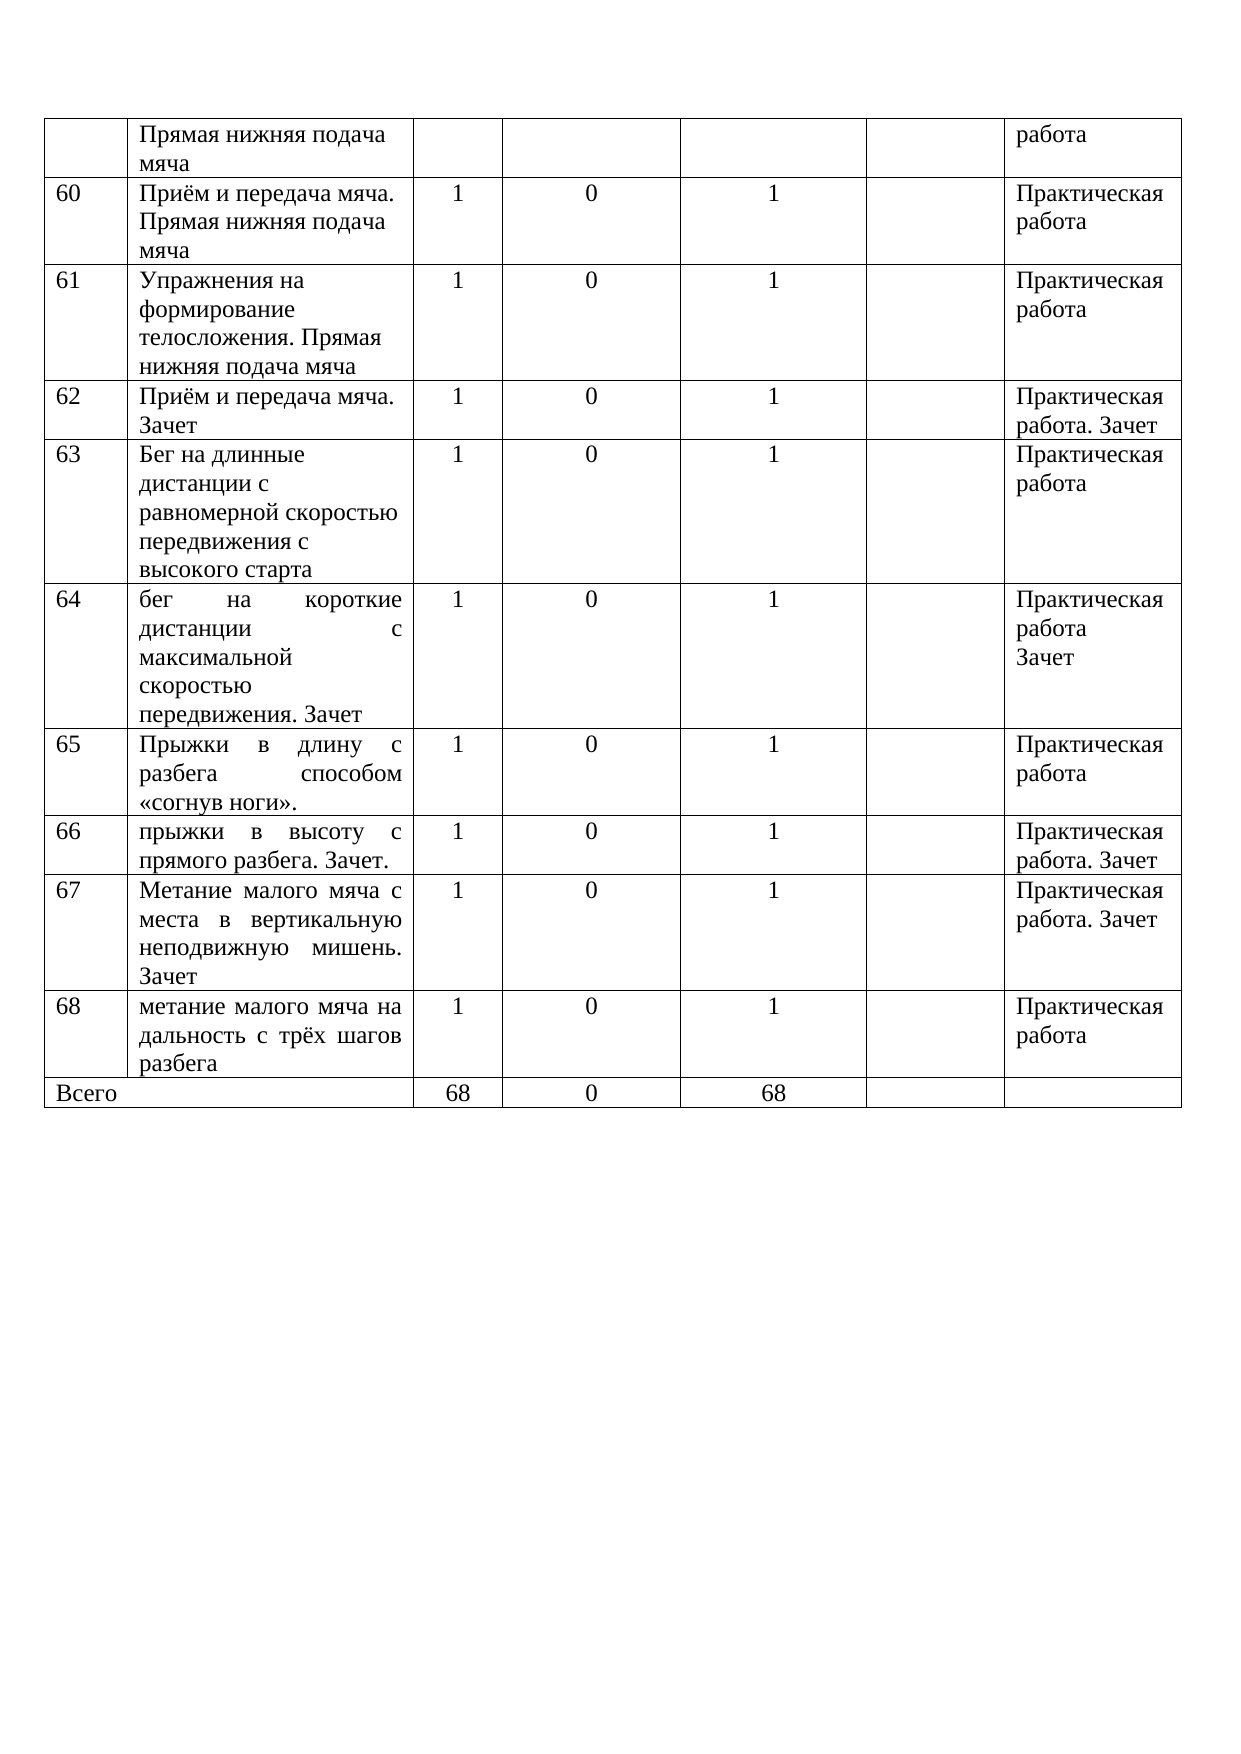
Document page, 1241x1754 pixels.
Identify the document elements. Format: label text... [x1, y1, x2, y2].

table_cell [867, 584, 1004, 728]
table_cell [128, 119, 413, 177]
table_cell 1 [414, 178, 502, 264]
table_cell Метание малого мяча с места в вертикальную неподвижную мишень. Зачет [128, 875, 413, 990]
table_cell 0 [503, 875, 680, 990]
table_cell Практическая работа [1005, 991, 1181, 1077]
table_cell [1005, 1078, 1181, 1107]
table_cell Практическая работа [1005, 178, 1181, 264]
table_cell 1 [681, 729, 866, 815]
table_cell 0 [503, 1078, 680, 1107]
table_cell Практическая работа Зачет [1005, 584, 1181, 728]
table_cell [867, 1078, 1004, 1107]
table_cell 68 [681, 1078, 866, 1107]
table_cell [867, 875, 1004, 990]
table_cell 0 [503, 119, 680, 177]
table_cell 1 [414, 875, 502, 990]
table_cell [867, 729, 1004, 815]
table_cell Приём и передача мяча. Зачет [128, 381, 413, 438]
table_cell 59 [45, 119, 127, 177]
table_cell 1 [414, 381, 502, 438]
table_cell 0 [503, 440, 680, 583]
table_cell [867, 265, 1004, 380]
table_cell Упражнения на формирование телосложения. Прямая нижняя подача мяча [128, 265, 413, 380]
table_cell 1 [681, 991, 866, 1077]
table_cell [867, 991, 1004, 1077]
table_cell Бег на длинные дистанции с равномерной скоростью передвижения с высокого старта [128, 440, 413, 583]
table_cell 62 [45, 381, 127, 438]
table_cell метание малого мяча на дальность с трёх шагов разбега [128, 991, 413, 1077]
table_cell 1 [681, 381, 866, 438]
table_cell 0 [503, 816, 680, 874]
table_cell 1 [414, 265, 502, 380]
table_cell 1 [414, 816, 502, 874]
table_cell [867, 178, 1004, 264]
table_cell 1 [414, 584, 502, 728]
table_cell 0 [503, 991, 680, 1077]
table_cell 1 [681, 265, 866, 380]
table_cell [867, 440, 1004, 583]
table_cell 61 [45, 265, 127, 380]
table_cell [128, 178, 413, 264]
table_cell Прыжки в длину с разбега способом «согнув ноги». [128, 729, 413, 815]
table_cell Практическая работа [1005, 119, 1181, 177]
table_cell 65 [45, 729, 127, 815]
table_cell [867, 119, 1004, 177]
table_cell 1 [414, 119, 502, 177]
table_cell [867, 816, 1004, 874]
table_cell 64 [45, 584, 127, 728]
table_cell 0 [503, 178, 680, 264]
table_cell 63 [45, 440, 127, 583]
table_cell 1 [681, 875, 866, 990]
table_cell 66 [45, 816, 127, 874]
table_cell Всего [45, 1078, 413, 1107]
table_cell 67 [45, 875, 127, 990]
table_cell 1 [414, 991, 502, 1077]
table_cell 1 [414, 440, 502, 583]
table_cell 1 [681, 440, 866, 583]
table_cell 60 [45, 178, 127, 264]
table_cell Практическая работа. Зачет [1005, 381, 1181, 438]
table_cell Практическая работа. Зачет [1005, 816, 1181, 874]
table_cell прыжки в высоту с прямого разбега. Зачет. [128, 816, 413, 874]
table_cell 68 [45, 991, 127, 1077]
table_cell 1 [681, 119, 866, 177]
table_cell 0 [503, 584, 680, 728]
table_cell 0 [503, 265, 680, 380]
table_cell 68 [414, 1078, 502, 1107]
table_cell бег на короткие дистанции с максимальной скоростью передвижения. Зачет [128, 584, 413, 728]
table_cell Практическая работа [1005, 265, 1181, 380]
table_cell 1 [681, 816, 866, 874]
table_cell 1 [414, 729, 502, 815]
table_cell 0 [503, 381, 680, 438]
table_cell Практическая работа [1005, 440, 1181, 583]
table_cell 0 [503, 729, 680, 815]
table_cell Практическая работа [1005, 729, 1181, 815]
table_cell 1 [681, 178, 866, 264]
table_cell Практическая работа. Зачет [1005, 875, 1181, 990]
table_cell [867, 381, 1004, 438]
table_cell 1 [681, 584, 866, 728]
